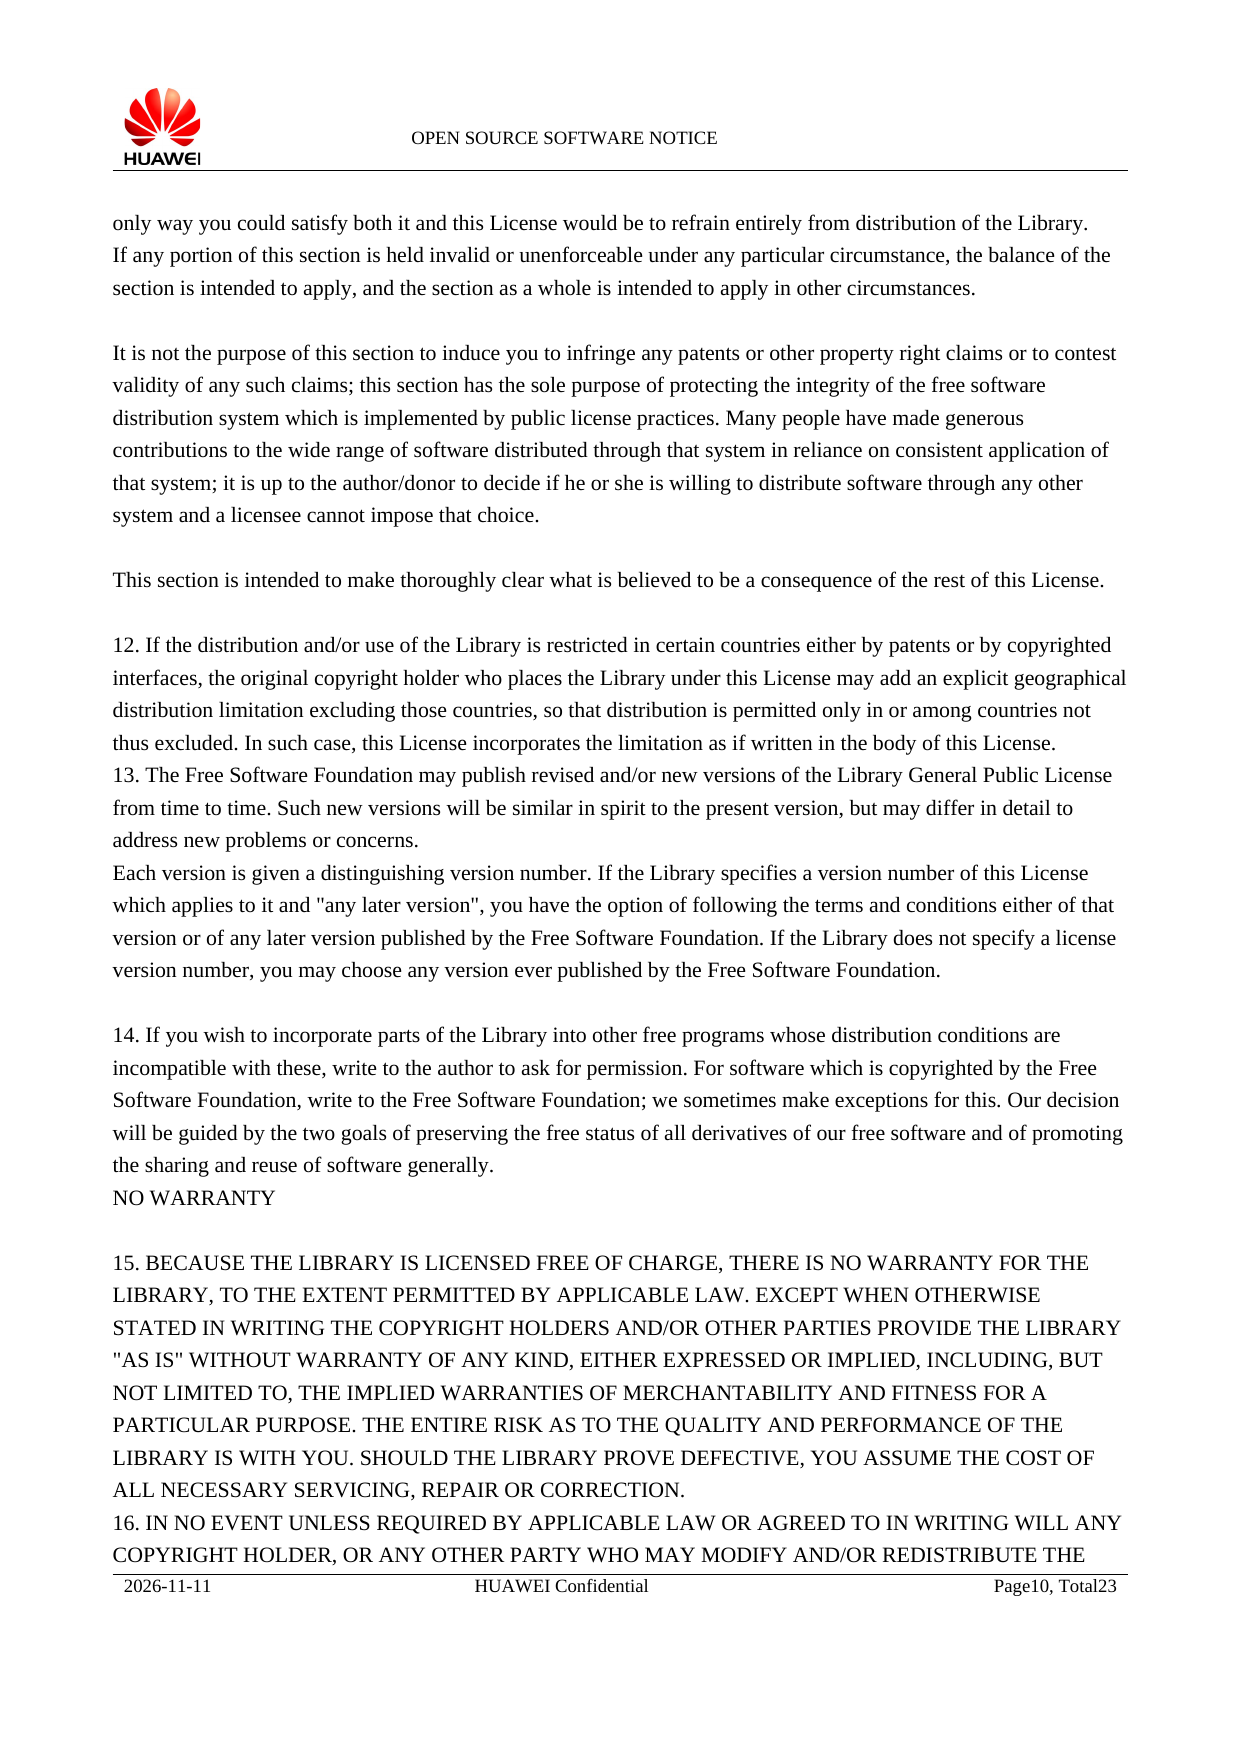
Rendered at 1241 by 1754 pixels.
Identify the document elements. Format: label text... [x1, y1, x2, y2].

text If any portion of this section is held invalid or unenforceable under any particular circumstance, the balance of the section is intended to apply, and the section as a whole is intended to apply in other circumstances. [112, 239, 1128, 304]
text 13. The Free Software Foundation may publish revised and/or new versions of the Library General Public License from time to time. Such new versions will be similar in spirit to the present version, but may differ in detail to address new problems or concerns. [112, 759, 1128, 856]
text 12. If the distribution and/or use of the Library is restricted in certain countries either by patents or by copyrighted interfaces, the original copyright holder who places the Library under this License may add an explicit geographical distribution limitation excluding those countries, so that distribution is permitted only in or among countries not thus excluded. In such case, this License incorporates the limitation as if written in the body of this License. [112, 629, 1128, 759]
text NO WARRANTY [112, 1181, 1128, 1214]
text Each version is given a distinguishing version number. If the Library specifies a version number of this License which applies to it and "any later version", you have the option of following the terms and conditions either of that version or of any later version published by the Free Software Foundation. If the Library does not specify a license version number, you may choose any version ever published by the Free Software Foundation. [112, 856, 1128, 986]
text This section is intended to make thoroughly clear what is believed to be a consequence of the rest of this License. [112, 564, 1128, 596]
picture [124, 88, 201, 165]
text 14. If you wish to incorporate parts of the Library into other free programs whose distribution conditions are incompatible with these, write to the author to ask for permission. For software which is copyrighted by the Free Software Foundation, write to the Free Software Foundation; we sometimes make exceptions for this. Our decision will be guided by the two goals of preserving the free status of all derivatives of our free software and of promoting the sharing and reuse of software generally. [112, 1019, 1128, 1181]
text 15. BECAUSE THE LIBRARY IS LICENSED FREE OF CHARGE, THERE IS NO WARRANTY FOR THE LIBRARY, TO THE EXTENT PERMITTED BY APPLICABLE LAW. EXCEPT WHEN OTHERWISE STATED IN WRITING THE COPYRIGHT HOLDERS AND/OR OTHER PARTIES PROVIDE THE LIBRARY "AS IS" WITHOUT WARRANTY OF ANY KIND, EITHER EXPRESSED OR IMPLIED, INCLUDING, BUT NOT LIMITED TO, THE IMPLIED WARRANTIES OF MERCHANTABILITY AND FITNESS FOR A PARTICULAR PURPOSE. THE ENTIRE RISK AS TO THE QUALITY AND PERFORMANCE OF THE LIBRARY IS WITH YOU. SHOULD THE LIBRARY PROVE DEFECTIVE, YOU ASSUME THE COST OF ALL NECESSARY SERVICING, REPAIR OR CORRECTION. [112, 1246, 1128, 1506]
text It is not the purpose of this section to induce you to infringe any patents or other property right claims or to contest validity of any such claims; this section has the sole purpose of protecting the integrity of the free software distribution system which is implemented by public license practices. Many people have made generous contributions to the wide range of software distributed through that system in reliance on consistent application of that system; it is up to the author/donor to decide if he or she is willing to distribute software through any other system and a licensee cannot impose that choice. [112, 336, 1128, 531]
